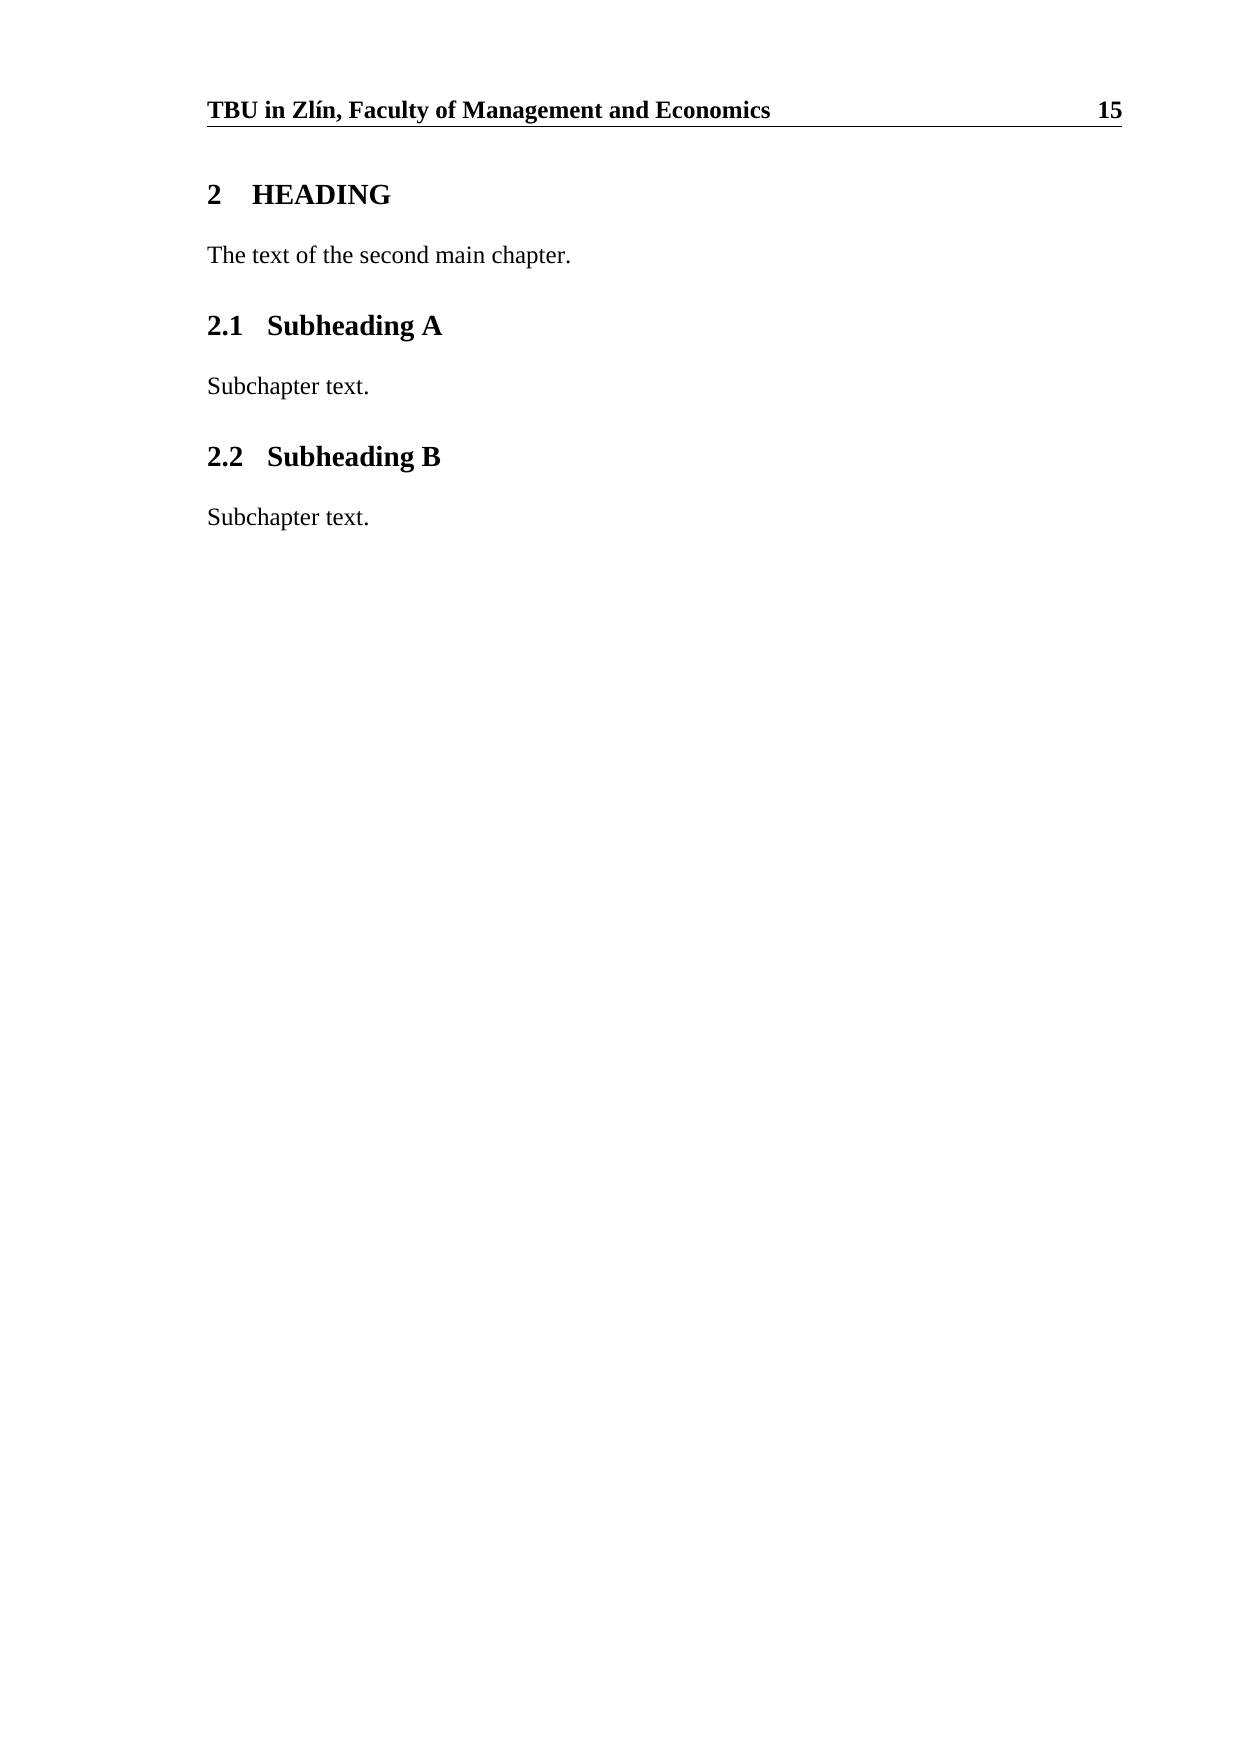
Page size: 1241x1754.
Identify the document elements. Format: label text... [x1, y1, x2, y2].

text Subheading A [207, 308, 1122, 342]
text Subchapter text. [207, 371, 1122, 400]
text Subheading B [207, 439, 1122, 473]
text Heading [207, 177, 1122, 211]
text Subchapter text. [207, 502, 1122, 531]
text The text of the second main chapter. [207, 240, 1122, 269]
